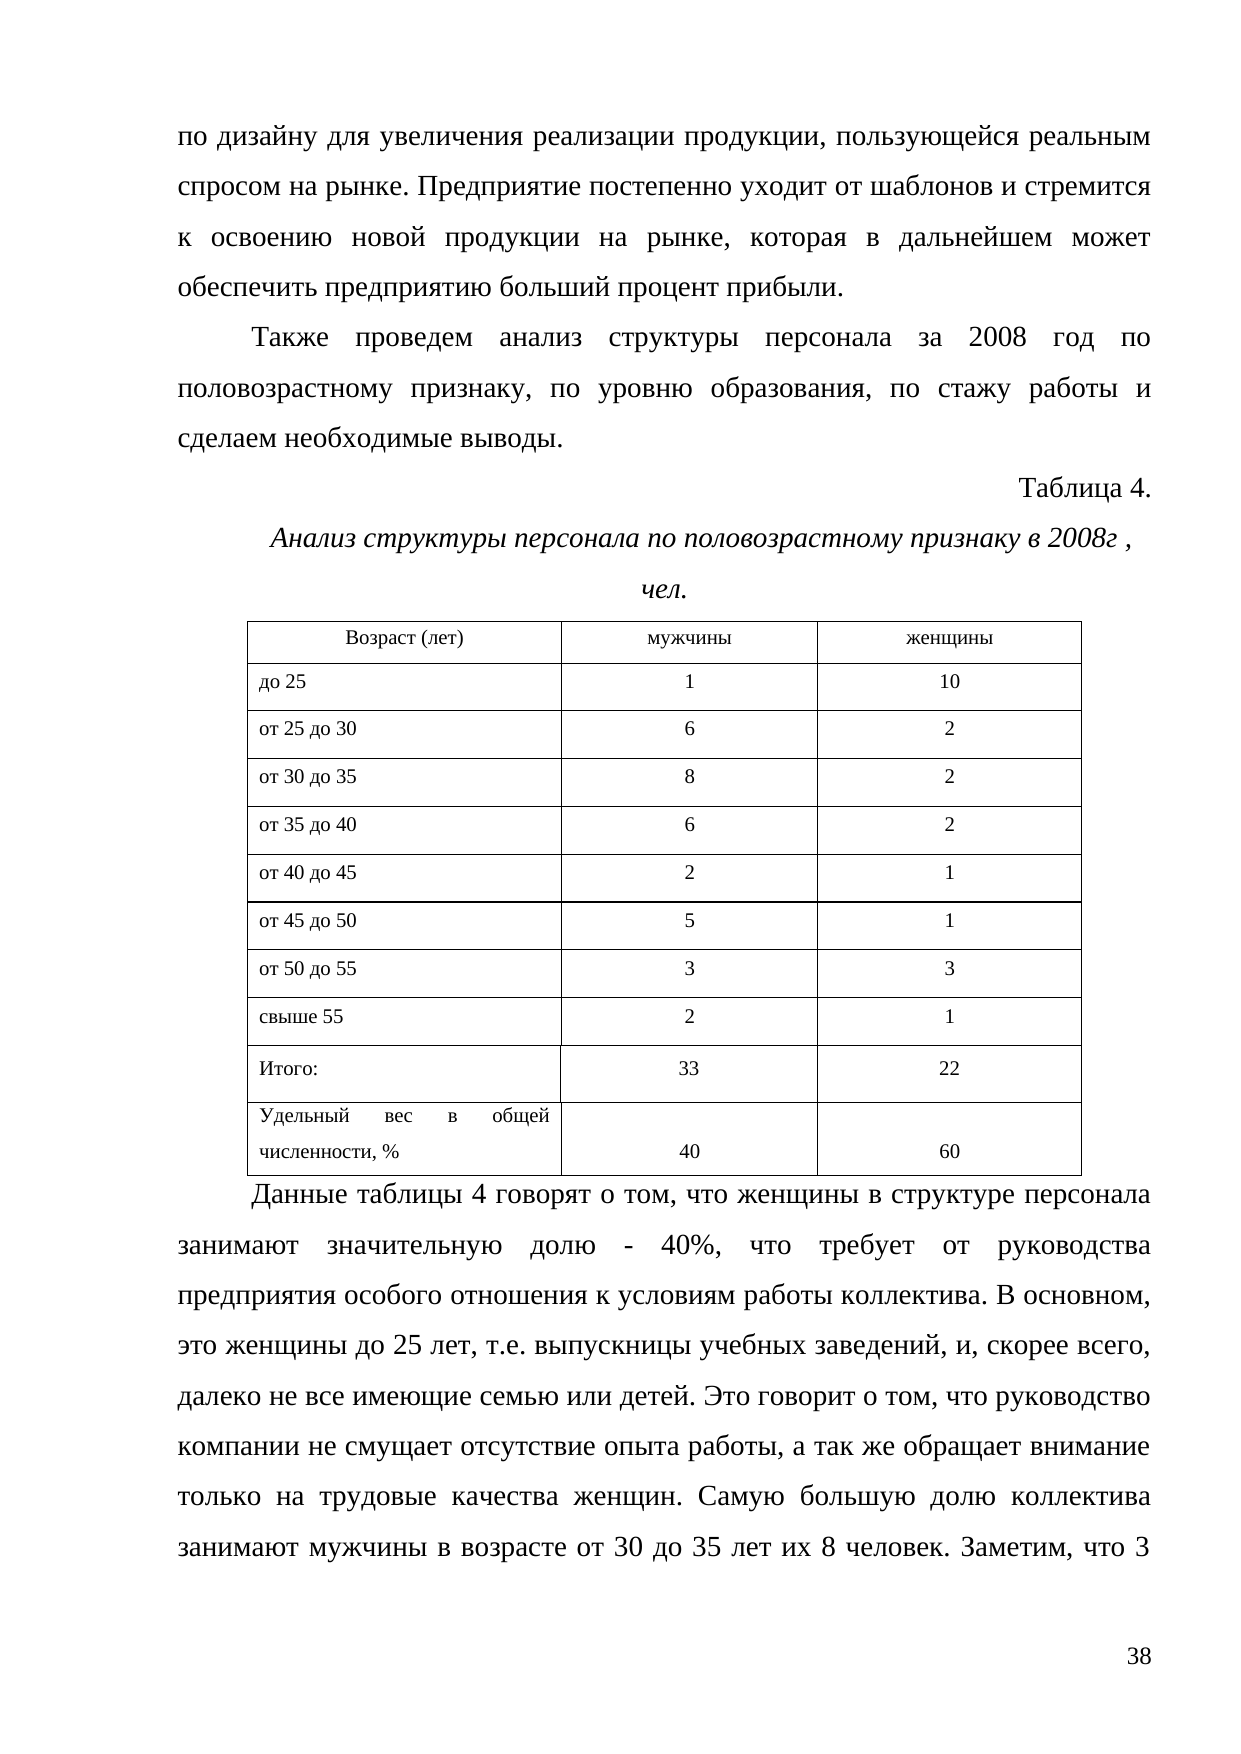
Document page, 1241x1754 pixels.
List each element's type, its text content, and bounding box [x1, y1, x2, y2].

table_cell 3 [818, 950, 1081, 997]
table_cell 40 [562, 1103, 817, 1175]
table_cell Удельный вес в общей численности, % [248, 1103, 561, 1175]
table_cell 2 [818, 807, 1081, 853]
text Также проведем анализ структуры персонала за 2008 год по половозрастному признаку, по уровню образования, по стажу работы и сделаем необходимые выводы. [177, 319, 1152, 453]
table_cell 6 [562, 711, 817, 758]
table_cell 22 [818, 1046, 1081, 1102]
table_cell 2 [562, 998, 817, 1045]
table_cell 1 [818, 998, 1081, 1045]
table_cell 1 [562, 664, 817, 710]
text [177, 1176, 1152, 1562]
table_cell 5 [562, 903, 817, 949]
text Анализ структуры персонала по половозрастному признаку в 2008г , чел. [177, 521, 1152, 604]
table_header Возраст (лет) [248, 622, 561, 663]
table_cell 1 [818, 903, 1081, 949]
table_header женщины [818, 622, 1081, 663]
table_cell 1 [818, 855, 1081, 901]
table_cell 6 [562, 807, 817, 853]
table_cell от 30 до 35 [248, 759, 561, 806]
table_cell 3 [562, 950, 817, 997]
table_cell от 40 до 45 [248, 855, 561, 901]
table_cell 33 [561, 1046, 817, 1102]
table_cell свыше 55 [248, 998, 561, 1045]
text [177, 118, 1152, 303]
table_cell до 25 [248, 664, 561, 710]
table_cell от 50 до 55 [248, 950, 561, 997]
table_cell 2 [818, 759, 1081, 806]
table_cell от 25 до 30 [248, 711, 561, 758]
table_cell от 45 до 50 [248, 903, 561, 949]
table_cell 10 [818, 664, 1081, 710]
table_header мужчины [562, 622, 817, 663]
table_cell Итого: [248, 1046, 560, 1102]
table_cell 2 [818, 711, 1081, 758]
table_cell 60 [818, 1103, 1081, 1175]
table_cell 8 [562, 759, 817, 806]
text Таблица 4. [177, 470, 1152, 504]
table_cell 2 [562, 855, 817, 901]
table_cell от 35 до 40 [248, 807, 561, 853]
